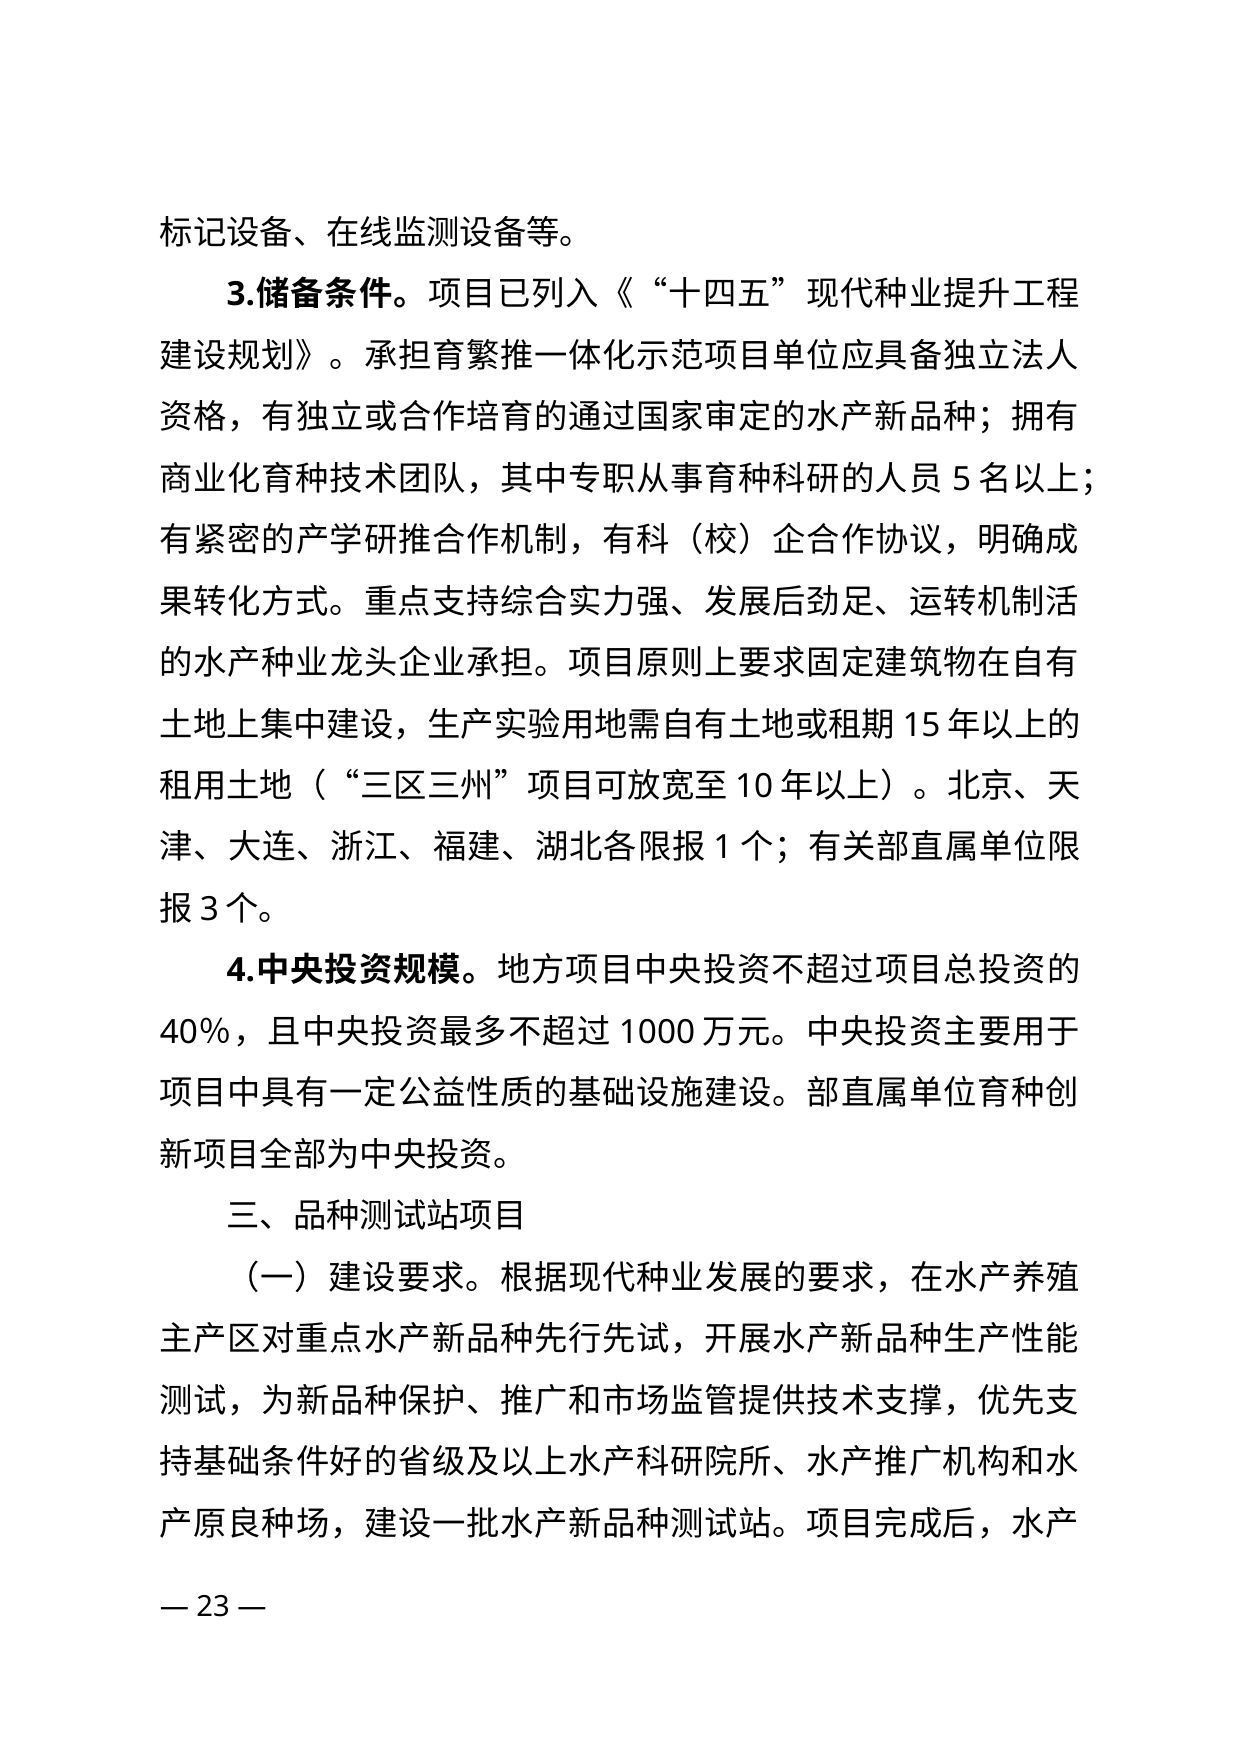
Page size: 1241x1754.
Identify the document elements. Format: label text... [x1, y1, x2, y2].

text 三、品种测试站项目 [159, 1178, 1081, 1240]
text 3.储备条件。项目已列入《“十四五”现代种业提升工程建设规划》。承担育繁推一体化示范项目单位应具备独立法人资格，有独立或合作培育的通过国家审定的水产新品种；拥有商业化育种技术团队，其中专职从事育种科研的人员5名以上；有紧密的产学研推合作机制，有科（校）企合作协议，明确成果转化方式。重点支持综合实力强、发展后劲足、运转机制活的水产种业龙头企业承担。项目原则上要求固定建筑物在自有土地上集中建设，生产实验用地需自有土地或租期15年以上的租用土地（“三区三州”项目可放宽至10年以上）。北京、天津、大连、浙江、福建、湖北各限报1个；有关部直属单位限报3个。 [159, 257, 1081, 933]
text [159, 1240, 1081, 1547]
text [159, 195, 1081, 257]
text 4.中央投资规模。地方项目中央投资不超过项目总投资的40％，且中央投资最多不超过1000万元。中央投资主要用于项目中具有一定公益性质的基础设施建设。部直属单位育种创新项目全部为中央投资。 [159, 933, 1081, 1178]
